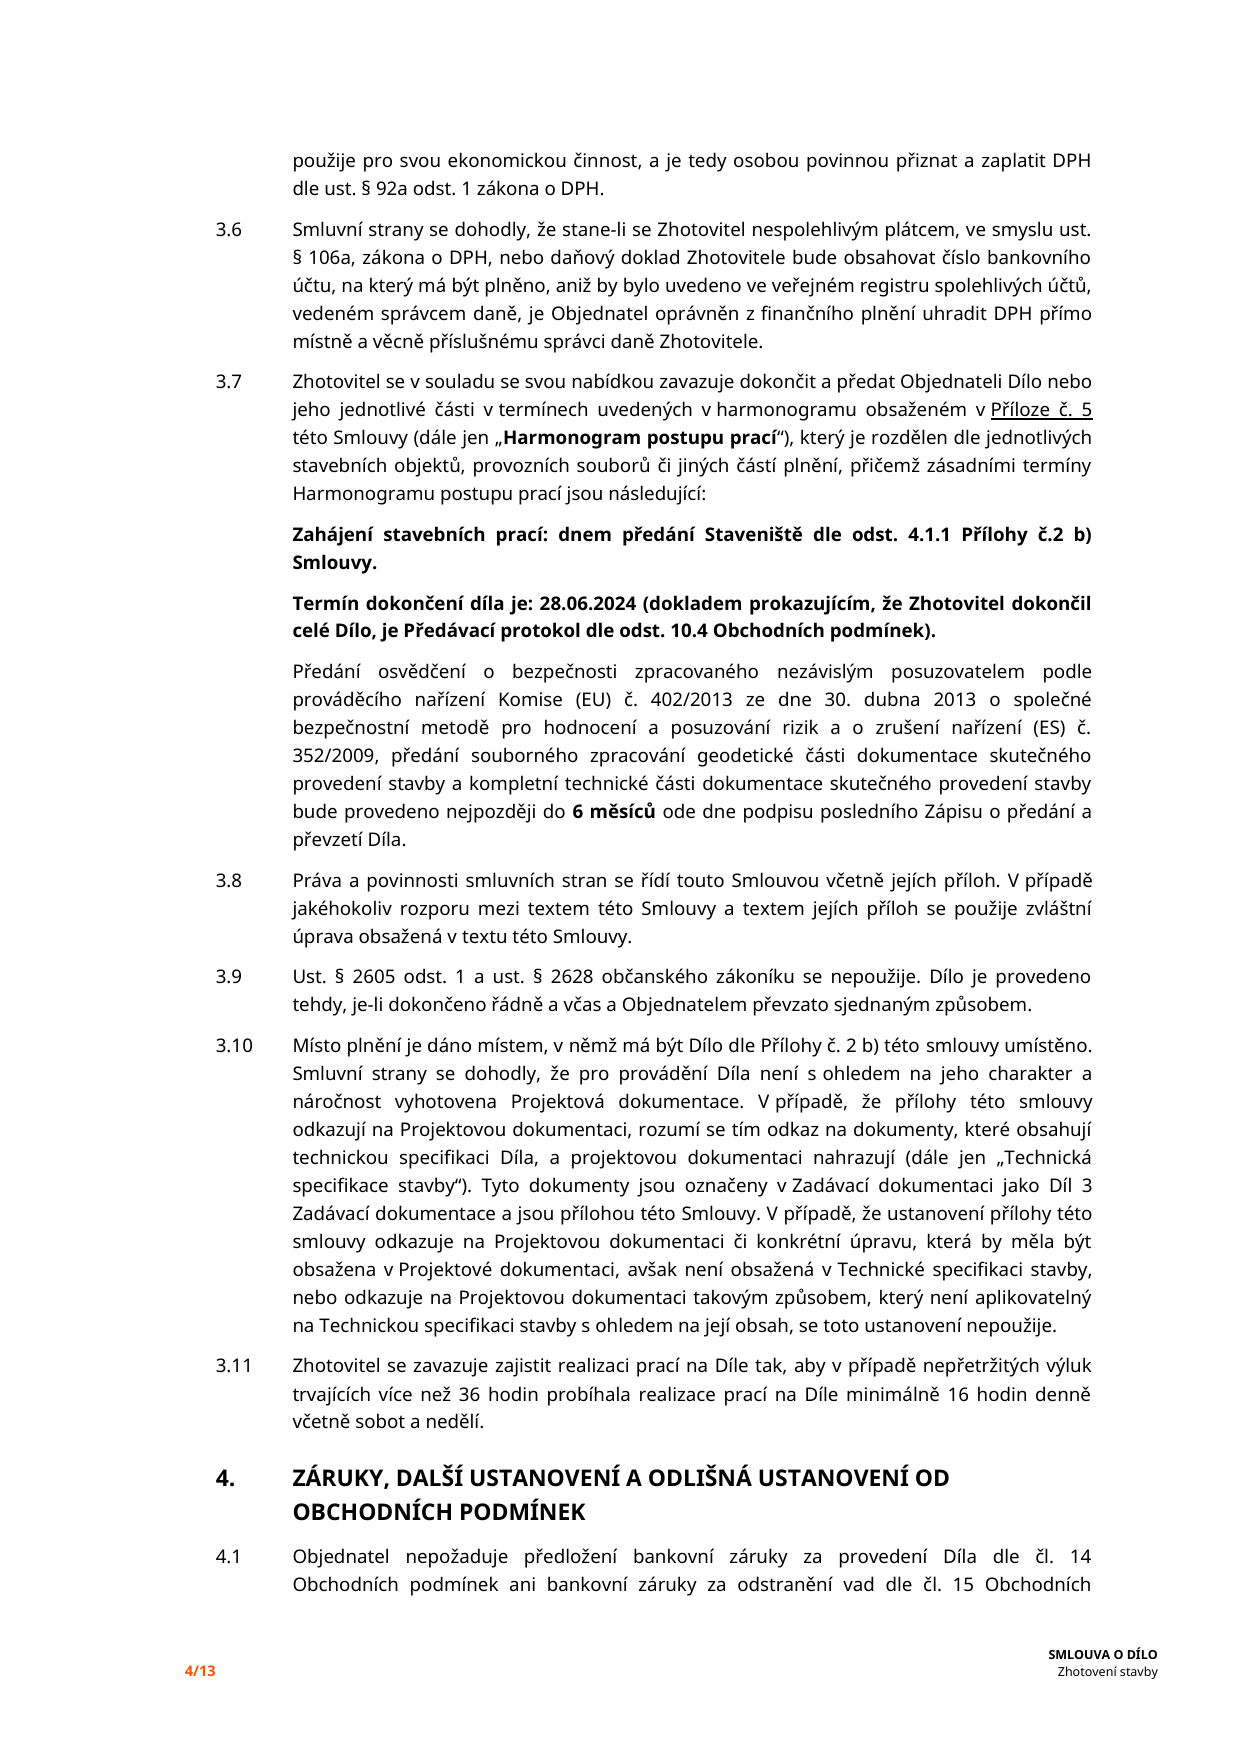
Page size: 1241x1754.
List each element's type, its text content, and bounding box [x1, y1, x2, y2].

text Ust. § 2605 odst. 1 a ust. § 2628 občanského zákoníku se nepoužije. Dílo je provedeno tehdy, je-li dokončeno řádně a včas a Objednatelem převzato sjednaným způsobem. [216, 963, 1093, 1017]
text Práva a povinnosti smluvních stran se řídí touto Smlouvou včetně jejích příloh. V případě jakéhokoliv rozporu mezi textem této Smlouvy a textem jejích příloh se použije zvláštní úprava obsažená v textu této Smlouvy. [216, 867, 1093, 948]
text ZÁRUKY, DALŠÍ USTANOVENÍ A ODLIŠNÁ USTANOVENÍ OD OBCHODNÍCH PODMÍNEK [216, 1462, 1093, 1527]
text Předání osvědčení o bezpečnosti zpracovaného nezávislým posuzovatelem podle prováděcího nařízení Komise (EU) č. 402/2013 ze dne 30. dubna 2013 o společné bezpečnostní metodě pro hodnocení a posuzování rizik a o zrušení nařízení (ES) č. 352/2009, předání souborného zpracování geodetické části dokumentace skutečného provedení stavby a kompletní technické části dokumentace skutečného provedení stavby bude provedeno nejpozději do 6 měsíců ode dne podpisu posledního Zápisu o předání a převzetí Díla. [292, 658, 1093, 852]
text Místo plnění je dáno místem, v němž má být Dílo dle Přílohy č. 2 b) této smlouvy umístěno. Smluvní strany se dohodly, že pro provádění Díla není s ohledem na jeho charakter a náročnost vyhotovena Projektová dokumentace. V případě, že přílohy této smlouvy odkazují na Projektovou dokumentaci, rozumí se tím odkaz na dokumenty, které obsahují technickou specifikaci Díla, a projektovou dokumentaci nahrazují (dále jen „Technická specifikace stavby“). Tyto dokumenty jsou označeny v Zadávací dokumentaci jako Díl 3 Zadávací dokumentace a jsou přílohou této Smlouvy. V případě, že ustanovení přílohy této smlouvy odkazuje na Projektovou dokumentaci či konkrétní úpravu, která by měla být obsažena v Projektové dokumentaci, avšak není obsažená v Technické specifikaci stavby, nebo odkazuje na Projektovou dokumentaci takovým způsobem, který není aplikovatelný na Technickou specifikaci stavby s ohledem na její obsah, se toto ustanovení nepoužije. [216, 1032, 1093, 1338]
text Zhotovitel se zavazuje zajistit realizaci prací na Díle tak, aby v případě nepřetržitých výluk trvajících více než 36 hodin probíhala realizace prací na Díle minimálně 16 hodin denně včetně sobot a nedělí. [216, 1353, 1093, 1434]
text Smluvní strany se dohodly, že stane-li se Zhotovitel nespolehlivým plátcem, ve smyslu ust. § 106a, zákona o DPH, nebo daňový doklad Zhotovitele bude obsahovat číslo bankovního účtu, na který má být plněno, aniž by bylo uvedeno ve veřejném registru spolehlivých účtů, vedeném správcem daně, je Objednatel oprávněn z finančního plnění uhradit DPH přímo místně a věcně příslušnému správci daně Zhotovitele. [216, 216, 1093, 354]
text Zhotovitel se v souladu se svou nabídkou zavazuje dokončit a předat Objednateli Dílo nebo jeho jednotlivé části v termínech uvedených v harmonogramu obsaženém v Příloze č. 5 této Smlouvy (dále jen „Harmonogram postupu prací“), který je rozdělen dle jednotlivých stavebních objektů, provozních souborů či jiných částí plnění, přičemž zásadními termíny Harmonogramu postupu prací jsou následující: [216, 369, 1093, 506]
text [216, 147, 1093, 201]
text Termín dokončení díla je: 28.06.2024 (dokladem prokazujícím, že Zhotovitel dokončil celé Dílo, je Předávací protokol dle odst. 10.4 Obchodních podmínek). [292, 590, 1093, 643]
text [216, 1543, 1093, 1597]
text Zahájení stavebních prací: dnem předání Staveniště dle odst. 4.1.1 Přílohy č.2 b) Smlouvy. [292, 521, 1093, 575]
